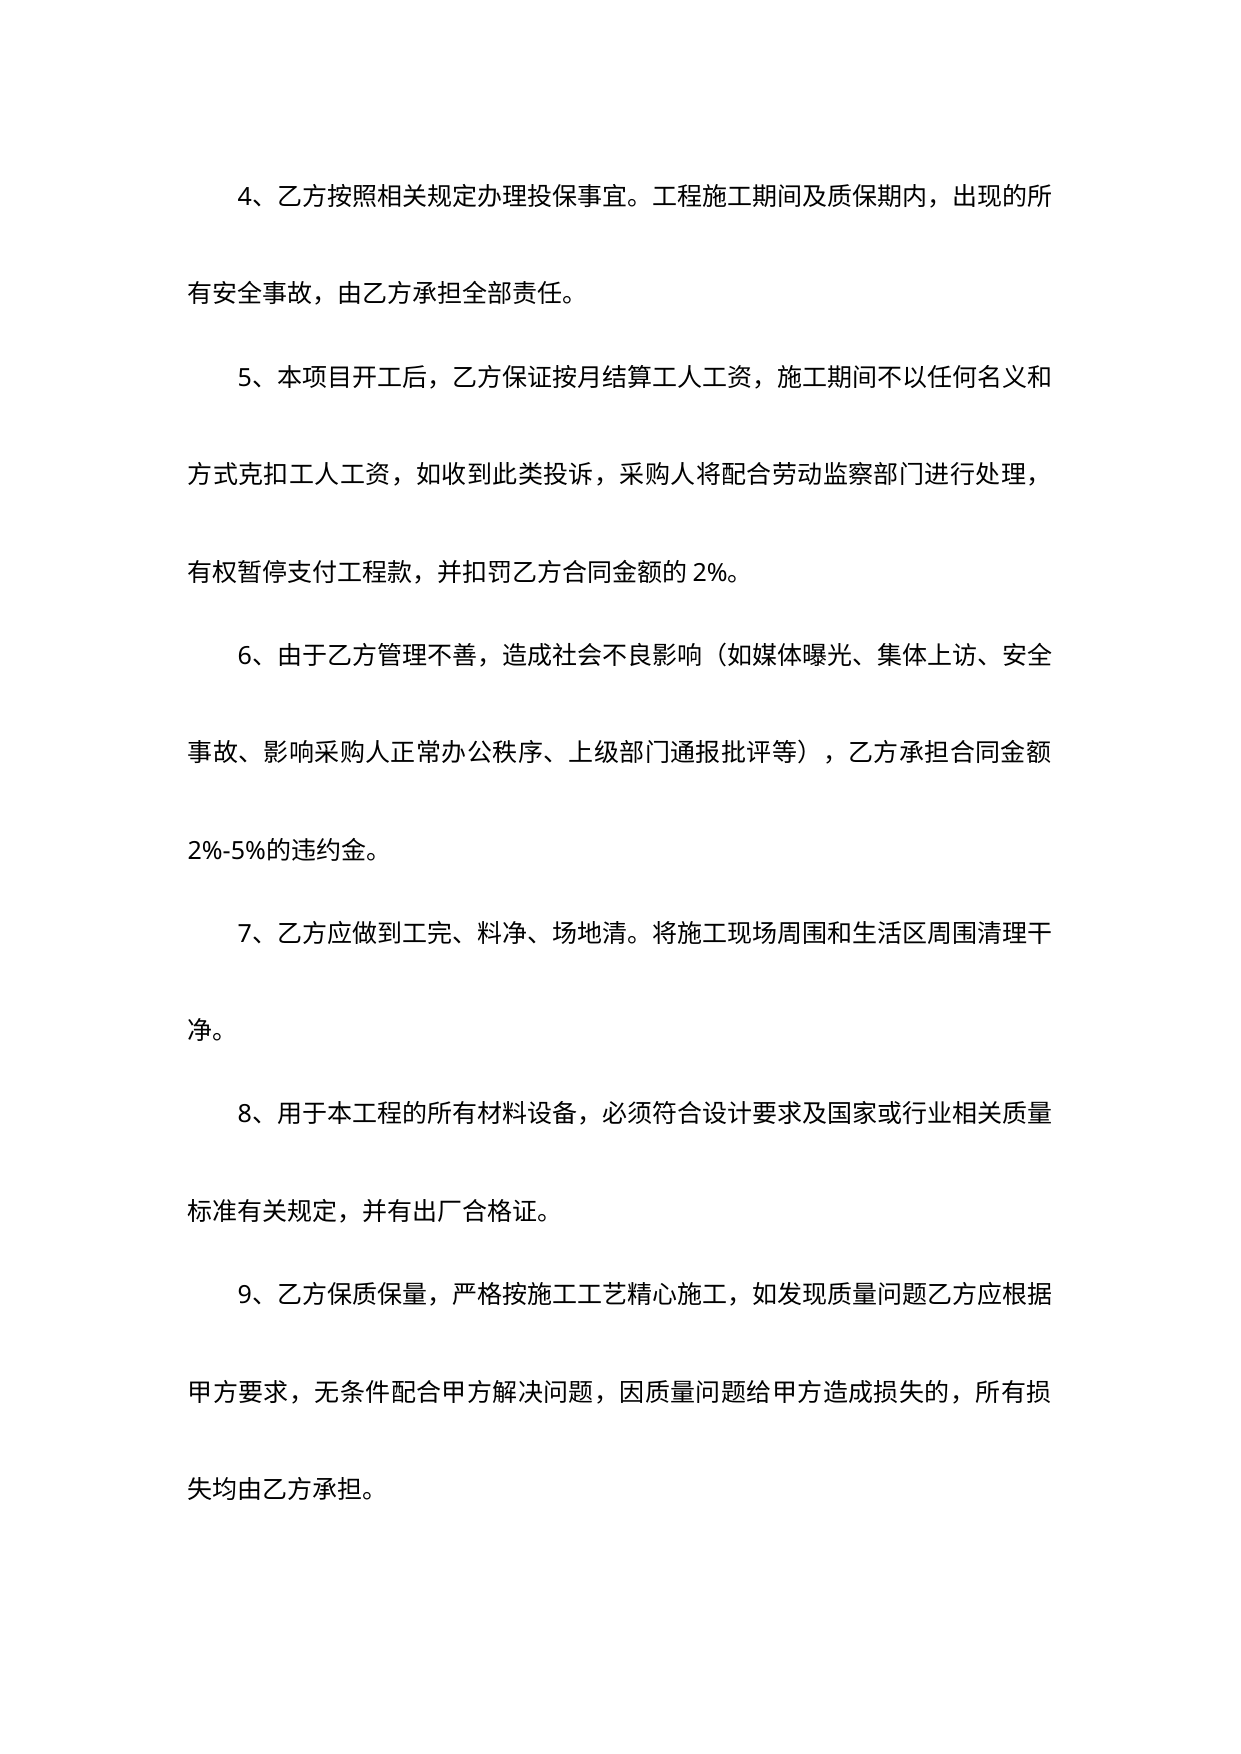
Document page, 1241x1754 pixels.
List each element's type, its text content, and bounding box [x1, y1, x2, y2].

text 7、乙方应做到工完、料净、场地清。将施工现场周围和生活区周围清理干净。 [187, 899, 1053, 1061]
text 4、乙方按照相关规定办理投保事宜。工程施工期间及质保期内，出现的所有安全事故，由乙方承担全部责任。 [187, 162, 1053, 324]
text 9、乙方保质保量，严格按施工工艺精心施工，如发现质量问题乙方应根据甲方要求，无条件配合甲方解决问题，因质量问题给甲方造成损失的，所有损失均由乙方承担。 [187, 1260, 1053, 1520]
text 6、由于乙方管理不善，造成社会不良影响（如媒体曝光、集体上访、安全事故、影响采购人正常办公秩序、上级部门通报批评等），乙方承担合同金额2%-5%的违约金。 [187, 621, 1053, 881]
text 8、用于本工程的所有材料设备，必须符合设计要求及国家或行业相关质量标准有关规定，并有出厂合格证。 [187, 1079, 1053, 1242]
text 5、本项目开工后，乙方保证按月结算工人工资，施工期间不以任何名义和方式克扣工人工资，如收到此类投诉，采购人将配合劳动监察部门进行处理，有权暂停支付工程款，并扣罚乙方合同金额的2%。 [187, 343, 1053, 603]
